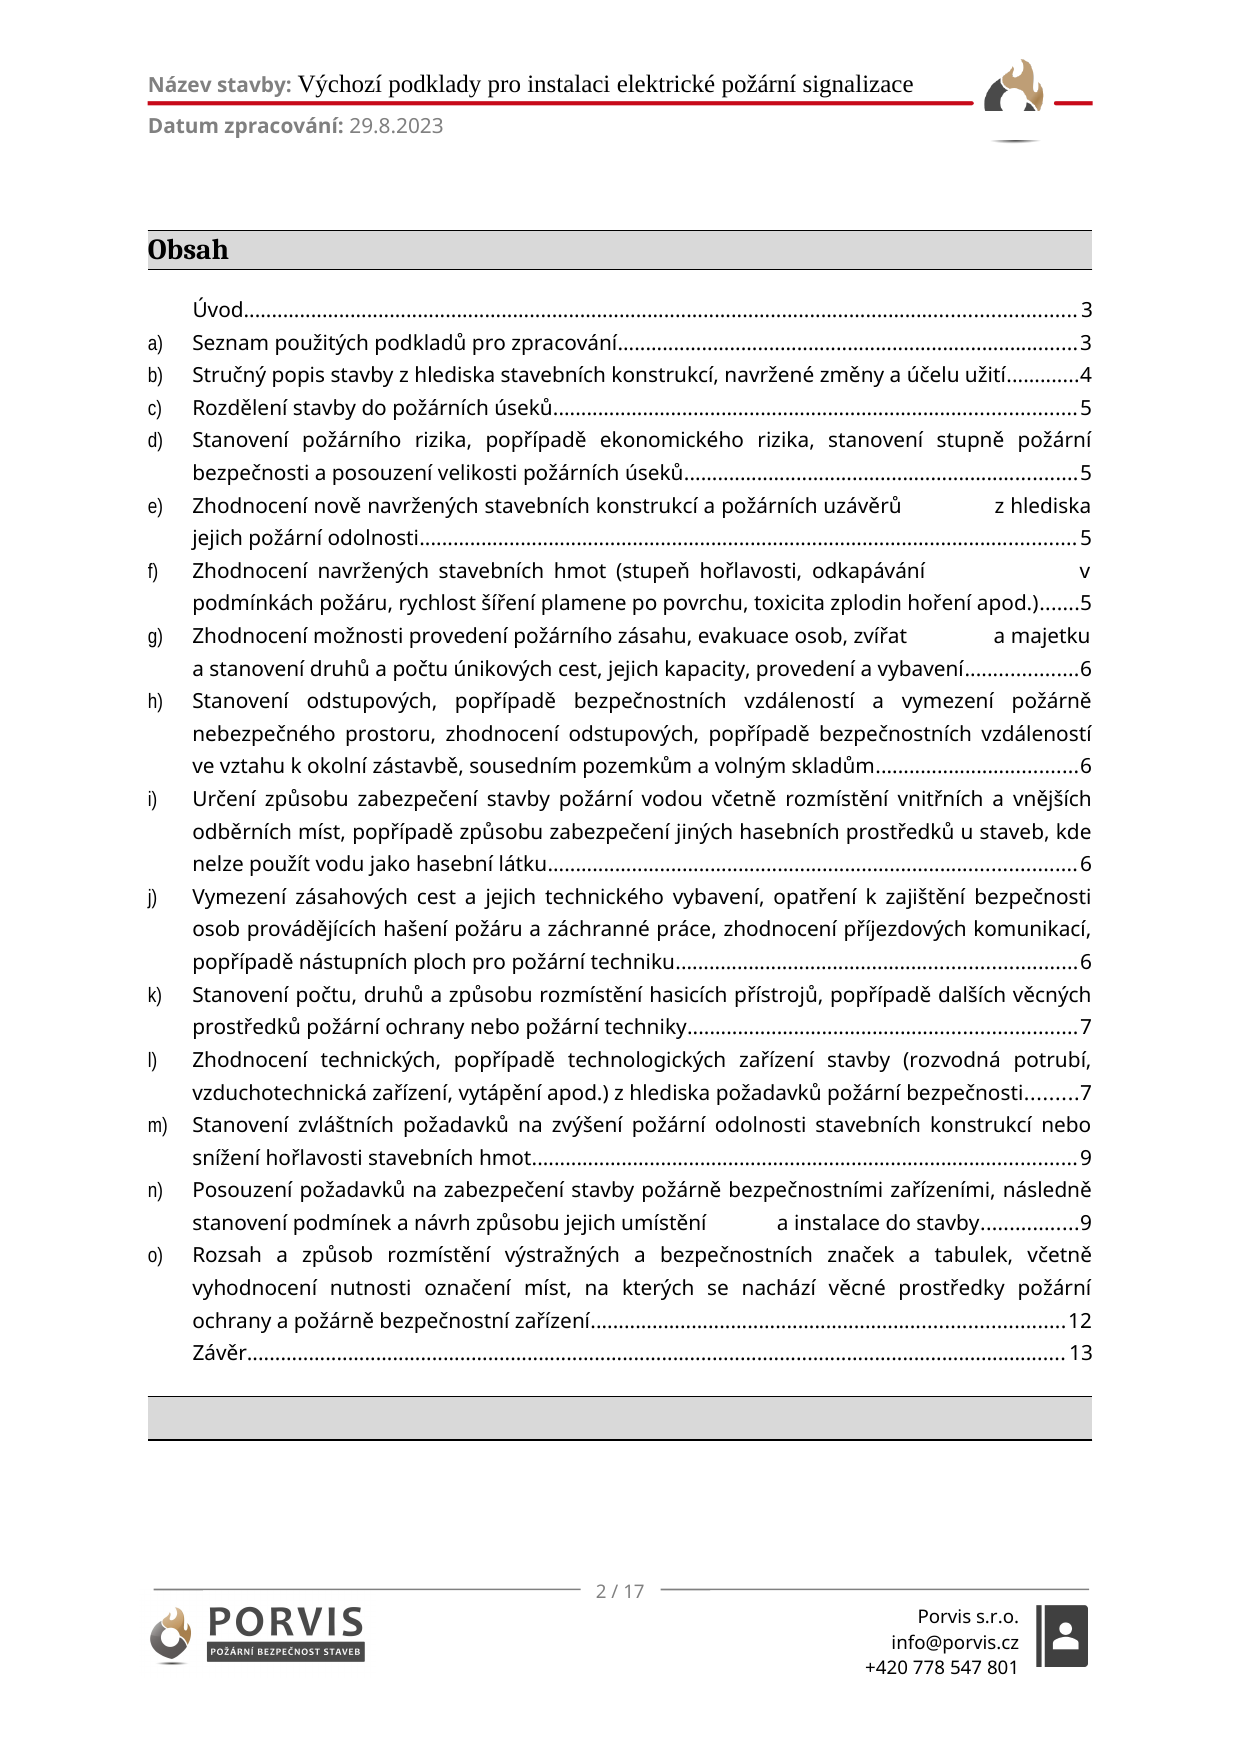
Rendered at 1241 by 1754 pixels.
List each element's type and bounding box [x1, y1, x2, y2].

picture [147, 21, 1093, 201]
picture [1022, 1596, 1103, 1676]
picture [138, 1589, 377, 1678]
